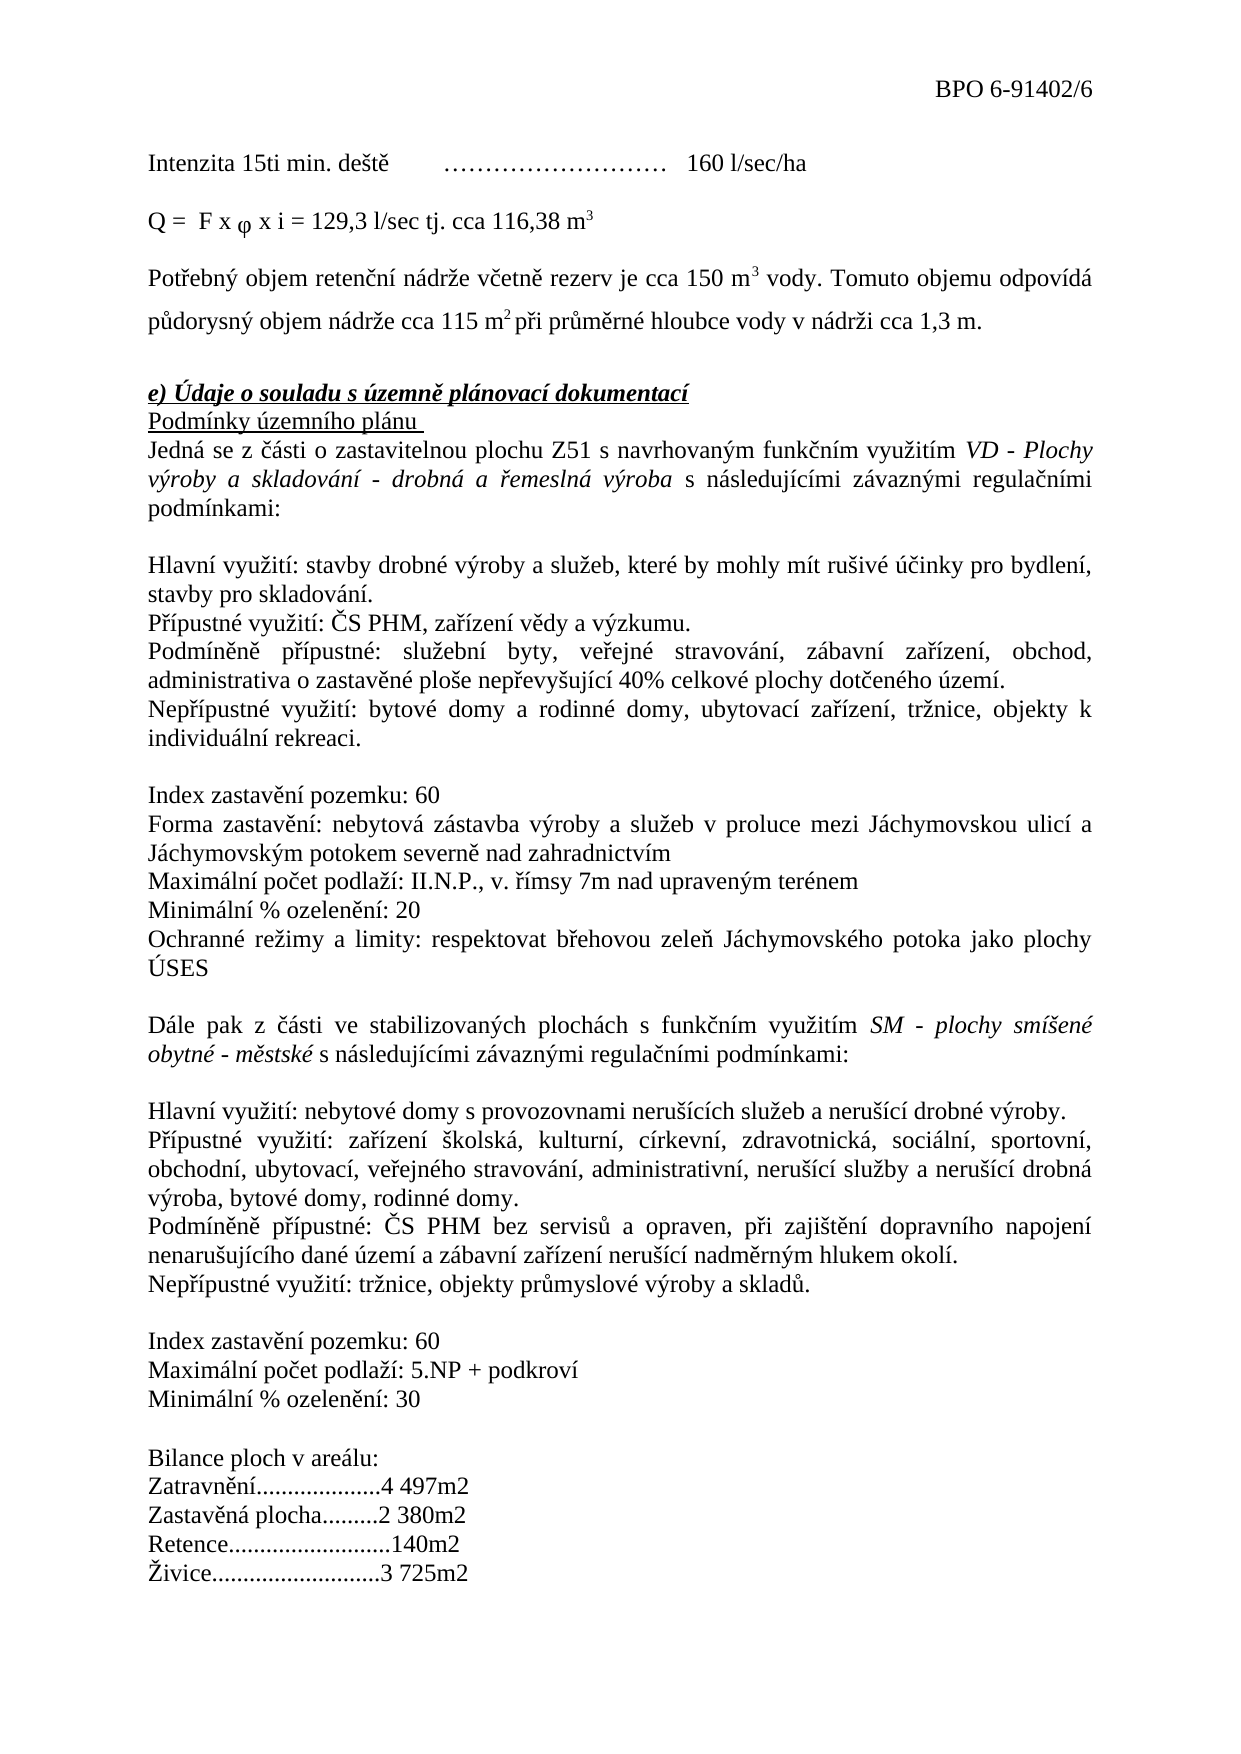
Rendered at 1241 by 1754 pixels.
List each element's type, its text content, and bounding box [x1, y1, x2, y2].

text Index zastavění pozemku: 60 [148, 780, 1093, 809]
text Přípustné využití: zařízení školská, kulturní, církevní, zdravotnická, sociální, sportovní, obchodní, ubytovací, veřejného stravování, administrativní, nerušící služby a nerušící drobná výroba, bytové domy, rodinné domy. [148, 1125, 1093, 1211]
text Zastavěná plocha.........2 380m2 [148, 1500, 1093, 1529]
text Podmíněně přípustné: ČS PHM bez servisů a opraven, při zajištění dopravního napojení nenarušujícího dané území a zábavní zařízení nerušící nadměrným hlukem okolí. [148, 1211, 1093, 1269]
text Index zastavění pozemku: 60 [148, 1326, 1093, 1355]
text Intenzita 15ti min. deště ……………………… 160 l/sec/ha [148, 148, 1093, 176]
text Minimální % ozelenění: 30 [148, 1384, 1093, 1413]
text Podmínky územního plánu [148, 406, 1093, 435]
text Minimální % ozelenění: 20 [148, 895, 1093, 924]
text Nepřípustné využití: tržnice, objekty průmyslové výroby a skladů. [148, 1269, 1093, 1298]
text Bilance ploch v areálu: [148, 1443, 1093, 1471]
text Hlavní využití: nebytové domy s provozovnami nerušících služeb a nerušící drobné výroby. [148, 1096, 1093, 1125]
text Zatravnění....................4 497m2 [148, 1471, 1093, 1500]
text Jedná se z části o zastavitelnou plochu Z51 s navrhovaným funkčním využitím VD - Plochy výroby a skladování - drobná a řemeslná výroba s následujícími závaznými regulačními podmínkami: [148, 435, 1093, 521]
text Podmíněně přípustné: služební byty, veřejné stravování, zábavní zařízení, obchod, administrativa o zastavěné ploše nepřevyšující 40% celkové plochy dotčeného území. [148, 636, 1093, 694]
text Q = F x ᵩ x i = 129,3 l/sec tj. cca 116,38 m3 [148, 191, 1093, 239]
text Forma zastavění: nebytová zástavba výroby a služeb v proluce mezi Jáchymovskou ulicí a Jáchymovským potokem severně nad zahradnictvím [148, 809, 1093, 866]
text Živice...........................3 725m2 [148, 1558, 1093, 1586]
text Přípustné využití: ČS PHM, zařízení vědy a výzkumu. [148, 608, 1093, 636]
text Retence..........................140m2 [148, 1529, 1093, 1558]
text Ochranné režimy a limity: respektovat břehovou zeleň Jáchymovského potoka jako plochy ÚSES [148, 924, 1093, 981]
text Nepřípustné využití: bytové domy a rodinné domy, ubytovací zařízení, tržnice, objekty k individuální rekreaci. [148, 694, 1093, 751]
text Potřebný objem retenční nádrže včetně rezerv je cca 150 m3 vody. Tomuto objemu odpovídá půdorysný objem nádrže cca 115 m2 při průměrné hloubce vody v nádrži cca 1,3 m. [148, 263, 1093, 334]
text Maximální počet podlaží: 5.NP + podkroví [148, 1355, 1093, 1384]
text Hlavní využití: stavby drobné výroby a služeb, které by mohly mít rušivé účinky pro bydlení, stavby pro skladování. [148, 550, 1093, 608]
text Maximální počet podlaží: II.N.P., v. římsy 7m nad upraveným terénem [148, 866, 1093, 895]
text Dále pak z části ve stabilizovaných plochách s funkčním využitím SM - plochy smíšené obytné - městské s následujícími závaznými regulačními podmínkami: [148, 1010, 1093, 1068]
text e) Údaje o souladu s územně plánovací dokumentací [148, 378, 1093, 406]
